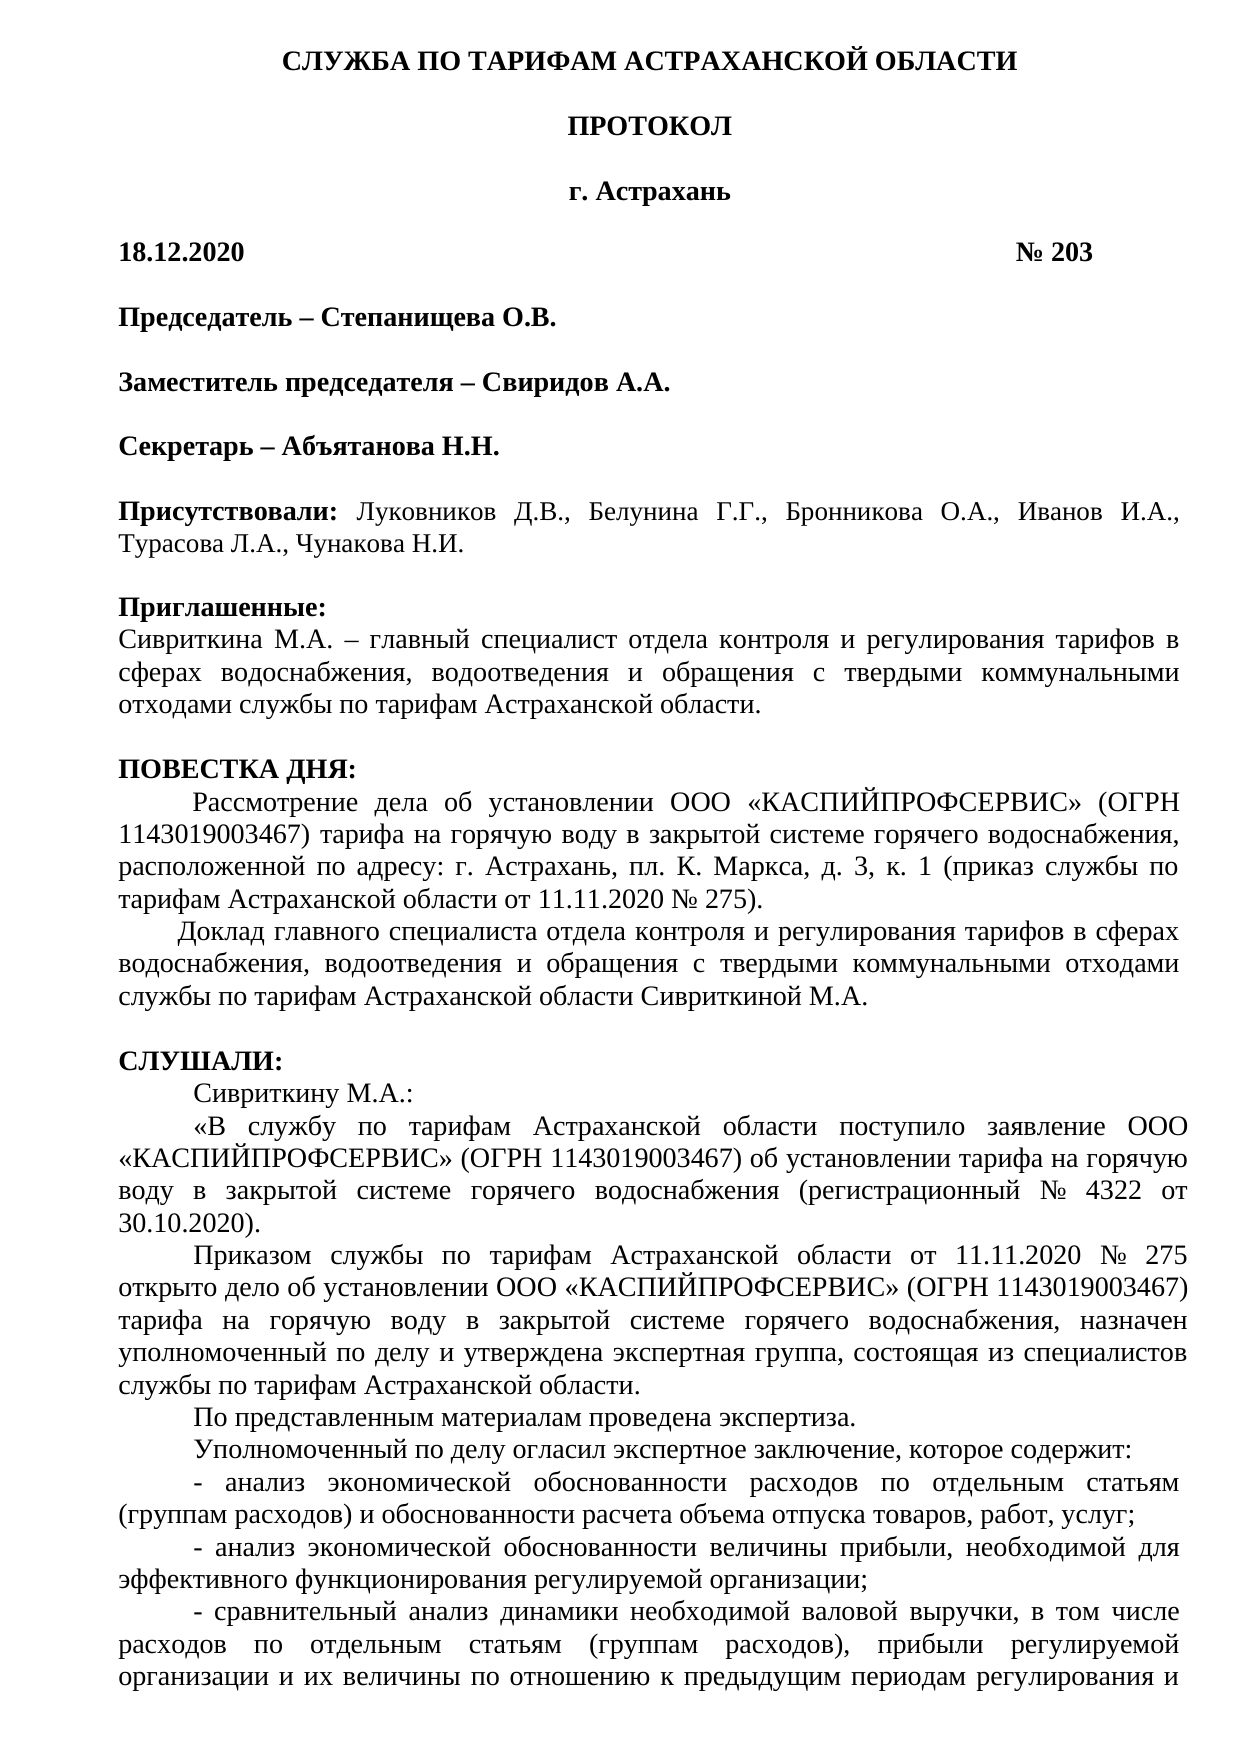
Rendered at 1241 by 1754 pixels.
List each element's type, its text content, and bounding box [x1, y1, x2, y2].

text ПОВЕСТКА ДНЯ: [118, 752, 1181, 784]
text Заместитель председателя – Свиридов А.А. [118, 365, 1181, 397]
text г. Астрахань [118, 174, 1181, 206]
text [118, 1594, 1181, 1692]
text По представленным материалам проведена экспертиза. [118, 1400, 1189, 1432]
text 18.12.2020 № 203 [118, 235, 1181, 267]
text Секретарь – Абъятанова Н.Н. [118, 429, 1181, 462]
text Сивриткина М.А. – главный специалист отдела контроля и регулирования тарифов в сферах водоснабжения, водоотведения и обращения с твердыми коммунальными отходами службы по тарифам Астраханской области. [118, 623, 1181, 720]
text - анализ экономической обоснованности расходов по отдельным статьям (группам расходов) и обоснованности расчета объема отпуска товаров, работ, услуг; [118, 1465, 1181, 1530]
text - анализ экономической обоснованности величины прибыли, необходимой для эффективного функционирования регулируемой организации; [118, 1530, 1181, 1594]
text Приказом службы по тарифам Астраханской области от 11.11.2020 № 275 открыто дело об установлении ООО «КАСПИЙПРОФСЕРВИС» (ОГРН 1143019003467) тарифа на горячую воду в закрытой системе горячего водоснабжения, назначен уполномоченный по делу и утверждена экспертная группа, состоящая из специалистов службы по тарифам Астраханской области. [118, 1238, 1189, 1400]
text Присутствовали: Луковников Д.В., Белунина Г.Г., Бронникова О.А., Иванов И.А., Турасова Л.А., Чунакова Н.И. [118, 494, 1181, 558]
text Доклад главного специалиста отдела контроля и регулирования тарифов в сферах водоснабжения, водоотведения и обращения с твердыми коммунальными отходами службы по тарифам Астраханской области Сивриткиной М.А. [118, 914, 1181, 1011]
text СЛУЖБА ПО ТАРИФАМ АСТРАХАНСКОЙ ОБЛАСТИ [118, 44, 1181, 77]
text Сивриткину М.А.: [118, 1076, 1181, 1108]
text Уполномоченный по делу огласил экспертное заключение, которое содержит: [118, 1432, 1189, 1465]
text СЛУШАЛИ: [118, 1044, 1181, 1076]
text «В службу по тарифам Астраханской области поступило заявление ООО «КАСПИЙПРОФСЕРВИС» (ОГРН 1143019003467) об установлении тарифа на горячую воду в закрытой системе горячего водоснабжения (регистрационный № 4322 от 30.10.2020). [118, 1108, 1189, 1238]
text ПРОТОКОЛ [118, 109, 1181, 142]
text Председатель – Степанищева О.В. [118, 300, 1181, 332]
text Рассмотрение дела об установлении ООО «КАСПИЙПРОФСЕРВИС» (ОГРН 1143019003467) тарифа на горячую воду в закрытой системе горячего водоснабжения, расположенной по адресу: г. Астрахань, пл. К. Маркса, д. 3, к. 1 (приказ службы по тарифам Астраханской области от 11.11.2020 № 275). [118, 784, 1181, 914]
text Приглашенные: [118, 590, 1181, 623]
